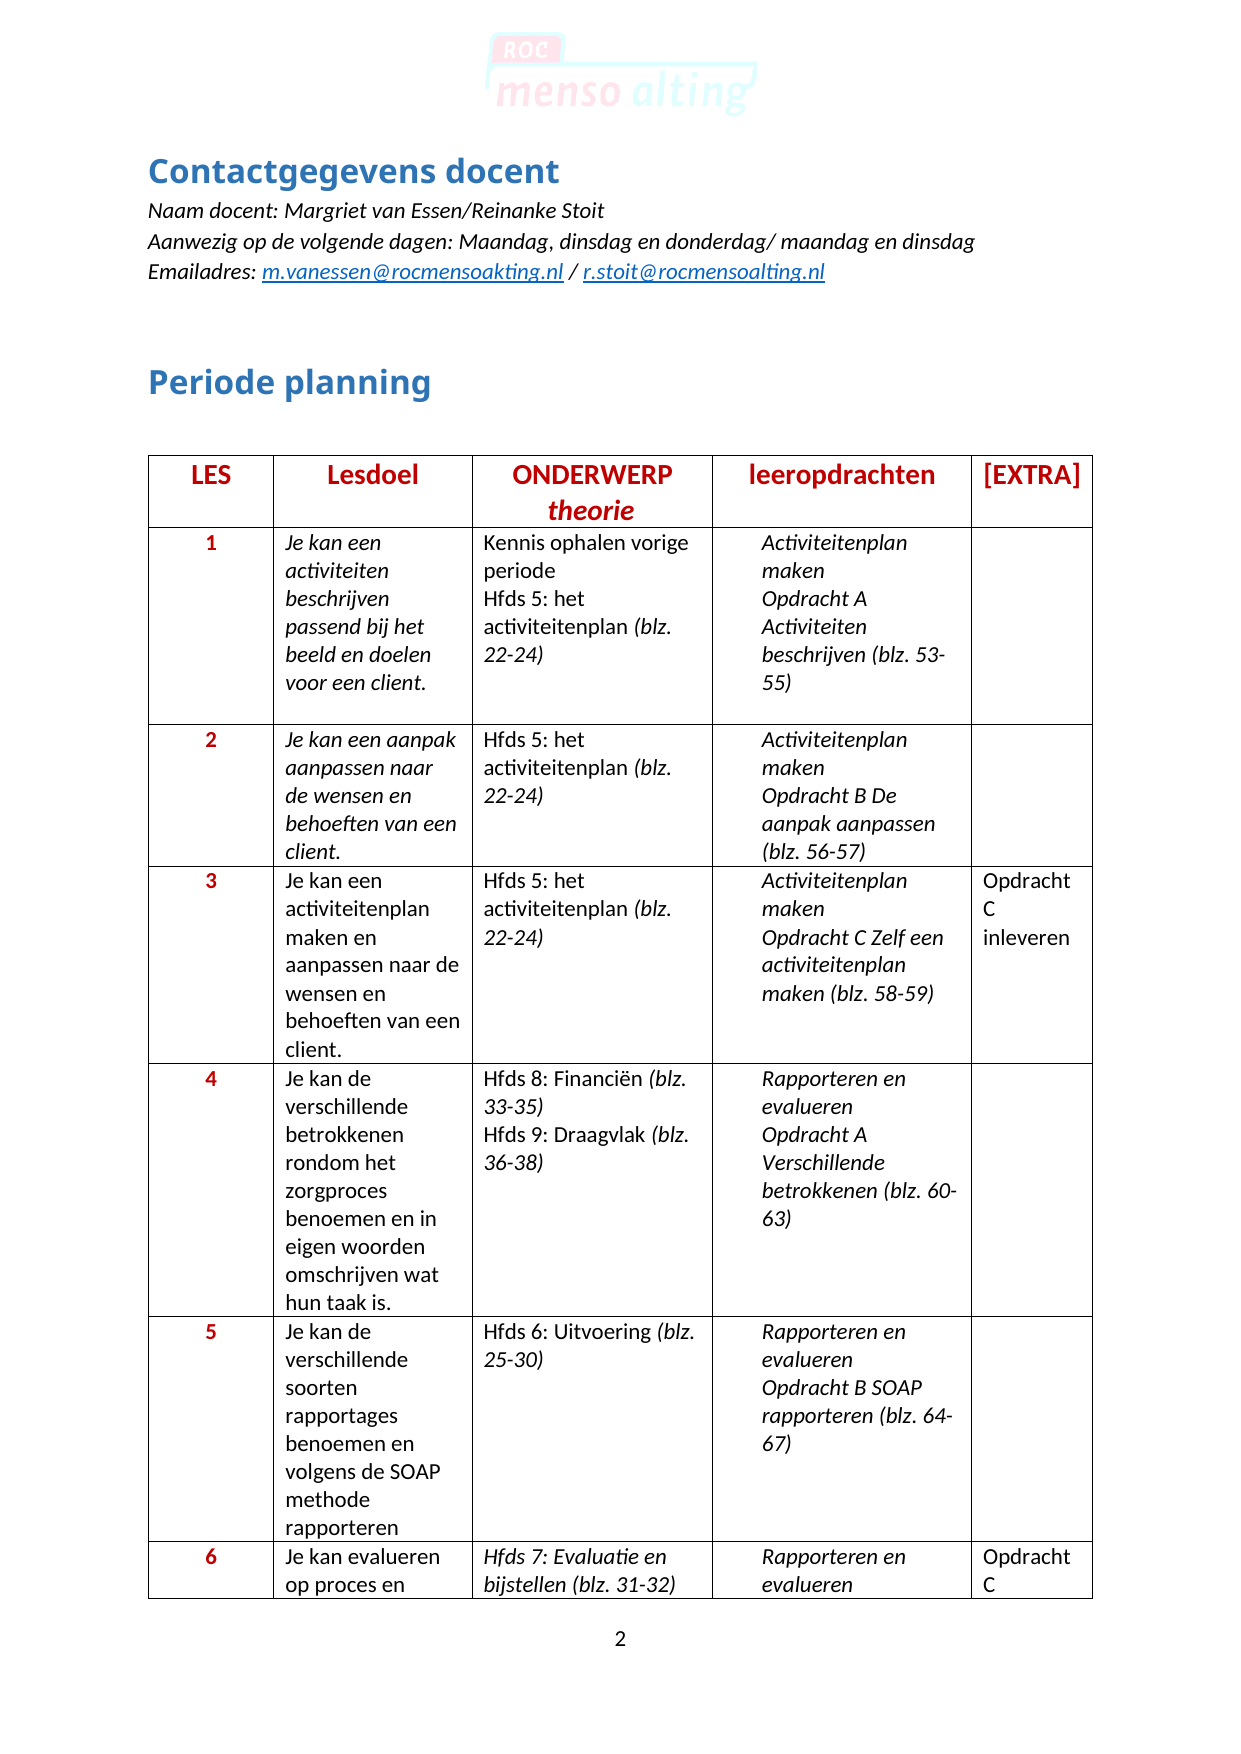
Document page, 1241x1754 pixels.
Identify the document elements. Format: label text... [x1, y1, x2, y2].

text Naam docent: Margriet van Essen/Reinanke Stoit Aanwezig op de volgende dagen: Maandag, dinsdag en donderdag/ maandag en dinsdag Emailadres: m.vanessen@rocmensoakting.nl / r.stoit@rocmensoalting.nl [148, 197, 1093, 285]
table_header LES [149, 456, 273, 527]
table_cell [713, 1542, 971, 1598]
table_cell 3 [149, 867, 273, 1063]
table_cell 4 [149, 1064, 273, 1316]
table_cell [972, 1542, 1092, 1598]
table_cell Je kan een activiteiten beschrijven passend bij het beeld en doelen voor een client. [274, 528, 472, 724]
table_cell Je kan een aanpak aanpassen naar de wensen en behoeften van een client. [274, 725, 472, 866]
table_cell Je kan de verschillende betrokkenen rondom het zorgproces benoemen en in eigen woorden omschrijven wat hun taak is. [274, 1064, 472, 1316]
table_header Lesdoel [274, 456, 472, 527]
table_cell [972, 1317, 1092, 1541]
table_cell 5 [149, 1317, 273, 1541]
table_cell Opdracht C inleveren [972, 867, 1092, 1063]
table_cell Rapporteren en evalueren Opdracht B SOAP rapporteren (blz. 64-67) [713, 1317, 971, 1541]
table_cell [473, 1542, 712, 1598]
table_cell Hfds 5: het activiteitenplan (blz. 22-24) [473, 725, 712, 866]
subtitle Periode planning [148, 359, 1093, 404]
table_header ONDERWERP theorie [473, 456, 712, 527]
table_cell 1 [149, 528, 273, 724]
table_cell Rapporteren en evalueren Opdracht A Verschillende betrokkenen (blz. 60-63) [713, 1064, 971, 1316]
table_cell Hfds 5: het activiteitenplan (blz. 22-24) [473, 867, 712, 1063]
table_cell Hfds 8: Financiën (blz. 33-35) Hfds 9: Draagvlak (blz. 36-38) [473, 1064, 712, 1316]
table_cell Je kan de verschillende soorten rapportages benoemen en volgens de SOAP methode rapporteren [274, 1317, 472, 1541]
table_cell Activiteitenplan maken Opdracht B De aanpak aanpassen (blz. 56-57) [713, 725, 971, 866]
subtitle Contactgegevens docent [148, 148, 1093, 193]
table_cell Hfds 6: Uitvoering (blz. 25-30) [473, 1317, 712, 1541]
table_cell Activiteitenplan maken Opdracht A Activiteiten beschrijven (blz. 53-55) [713, 528, 971, 724]
table_cell [972, 528, 1092, 724]
table_cell Kennis ophalen vorige periode Hfds 5: het activiteitenplan (blz. 22-24) [473, 528, 712, 724]
table_cell 2 [149, 725, 273, 866]
table_cell Je kan een activiteitenplan maken en aanpassen naar de wensen en behoeften van een client. [274, 867, 472, 1063]
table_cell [274, 1542, 472, 1598]
table_cell [972, 1064, 1092, 1316]
table_cell Activiteitenplan maken Opdracht C Zelf een activiteitenplan maken (blz. 58-59) [713, 867, 971, 1063]
table_cell 6 [149, 1542, 273, 1598]
table_header leeropdrachten [713, 456, 971, 527]
table_header [EXTRA] [972, 456, 1092, 527]
table_cell [972, 725, 1092, 866]
